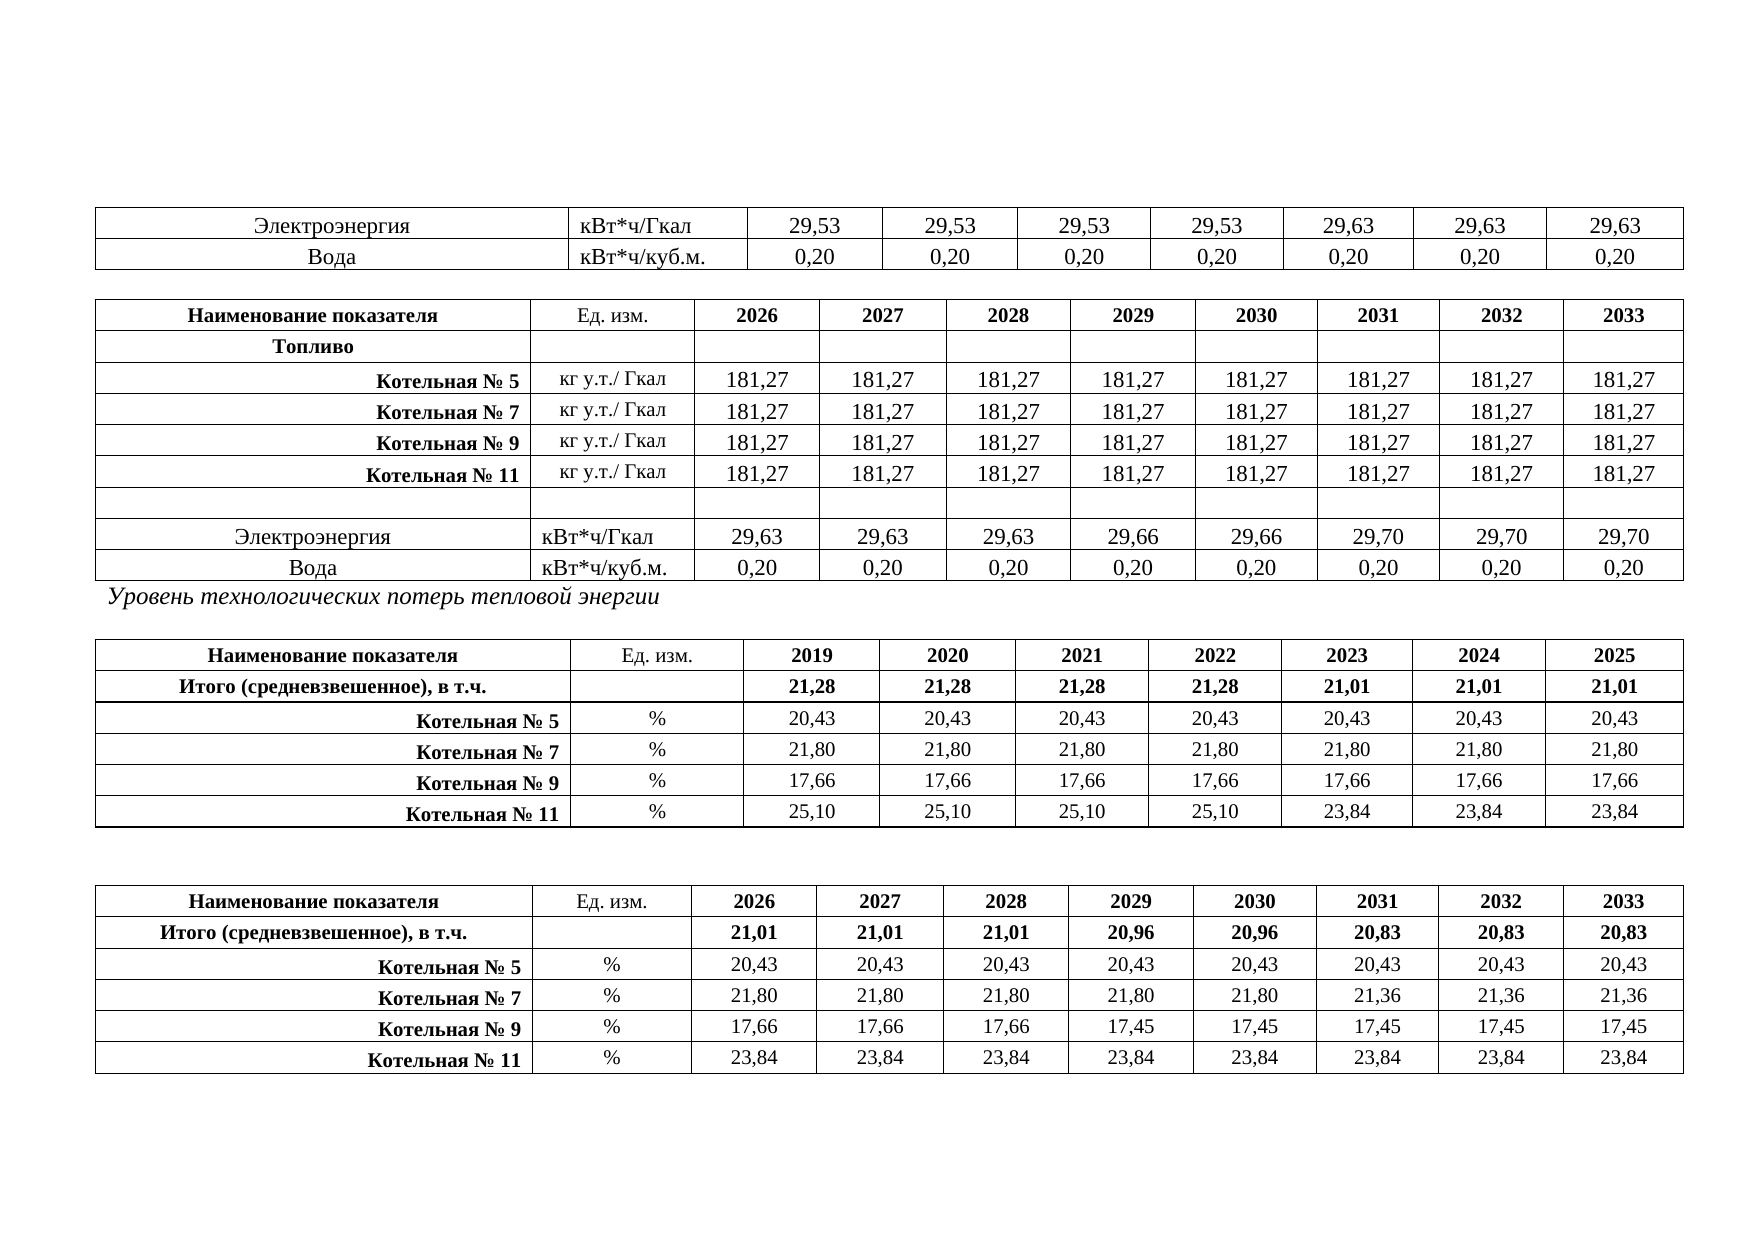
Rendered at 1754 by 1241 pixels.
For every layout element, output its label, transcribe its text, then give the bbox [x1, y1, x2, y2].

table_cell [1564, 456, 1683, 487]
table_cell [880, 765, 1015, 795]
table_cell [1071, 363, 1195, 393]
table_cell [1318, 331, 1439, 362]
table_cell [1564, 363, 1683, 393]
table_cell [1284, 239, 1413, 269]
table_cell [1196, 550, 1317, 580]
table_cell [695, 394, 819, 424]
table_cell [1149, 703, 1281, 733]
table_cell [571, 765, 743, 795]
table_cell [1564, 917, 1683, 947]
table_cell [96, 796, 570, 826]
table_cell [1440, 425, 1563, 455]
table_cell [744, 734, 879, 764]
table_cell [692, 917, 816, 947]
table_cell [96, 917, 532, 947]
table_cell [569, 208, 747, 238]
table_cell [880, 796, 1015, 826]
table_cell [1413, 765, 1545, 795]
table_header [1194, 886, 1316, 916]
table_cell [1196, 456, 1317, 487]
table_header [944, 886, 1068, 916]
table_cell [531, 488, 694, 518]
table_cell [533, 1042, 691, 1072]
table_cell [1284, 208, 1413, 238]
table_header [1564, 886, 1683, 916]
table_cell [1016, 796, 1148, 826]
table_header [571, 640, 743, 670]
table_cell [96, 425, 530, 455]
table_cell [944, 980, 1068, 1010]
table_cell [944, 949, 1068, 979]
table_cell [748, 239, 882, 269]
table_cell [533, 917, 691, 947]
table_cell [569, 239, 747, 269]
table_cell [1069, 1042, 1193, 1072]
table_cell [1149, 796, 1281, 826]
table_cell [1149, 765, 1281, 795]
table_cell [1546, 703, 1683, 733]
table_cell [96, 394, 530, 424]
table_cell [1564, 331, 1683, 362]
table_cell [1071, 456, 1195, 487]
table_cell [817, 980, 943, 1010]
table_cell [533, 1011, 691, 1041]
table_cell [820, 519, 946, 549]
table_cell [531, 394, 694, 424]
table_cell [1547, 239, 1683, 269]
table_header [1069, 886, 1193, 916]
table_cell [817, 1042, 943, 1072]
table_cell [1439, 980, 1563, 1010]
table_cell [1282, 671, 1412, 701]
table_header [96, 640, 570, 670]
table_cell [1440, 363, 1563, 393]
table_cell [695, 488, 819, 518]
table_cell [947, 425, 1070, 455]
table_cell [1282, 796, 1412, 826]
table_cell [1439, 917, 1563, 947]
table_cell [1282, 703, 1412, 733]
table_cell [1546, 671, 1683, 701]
text Уровень технологических потерь тепловой энергии [106, 581, 1695, 610]
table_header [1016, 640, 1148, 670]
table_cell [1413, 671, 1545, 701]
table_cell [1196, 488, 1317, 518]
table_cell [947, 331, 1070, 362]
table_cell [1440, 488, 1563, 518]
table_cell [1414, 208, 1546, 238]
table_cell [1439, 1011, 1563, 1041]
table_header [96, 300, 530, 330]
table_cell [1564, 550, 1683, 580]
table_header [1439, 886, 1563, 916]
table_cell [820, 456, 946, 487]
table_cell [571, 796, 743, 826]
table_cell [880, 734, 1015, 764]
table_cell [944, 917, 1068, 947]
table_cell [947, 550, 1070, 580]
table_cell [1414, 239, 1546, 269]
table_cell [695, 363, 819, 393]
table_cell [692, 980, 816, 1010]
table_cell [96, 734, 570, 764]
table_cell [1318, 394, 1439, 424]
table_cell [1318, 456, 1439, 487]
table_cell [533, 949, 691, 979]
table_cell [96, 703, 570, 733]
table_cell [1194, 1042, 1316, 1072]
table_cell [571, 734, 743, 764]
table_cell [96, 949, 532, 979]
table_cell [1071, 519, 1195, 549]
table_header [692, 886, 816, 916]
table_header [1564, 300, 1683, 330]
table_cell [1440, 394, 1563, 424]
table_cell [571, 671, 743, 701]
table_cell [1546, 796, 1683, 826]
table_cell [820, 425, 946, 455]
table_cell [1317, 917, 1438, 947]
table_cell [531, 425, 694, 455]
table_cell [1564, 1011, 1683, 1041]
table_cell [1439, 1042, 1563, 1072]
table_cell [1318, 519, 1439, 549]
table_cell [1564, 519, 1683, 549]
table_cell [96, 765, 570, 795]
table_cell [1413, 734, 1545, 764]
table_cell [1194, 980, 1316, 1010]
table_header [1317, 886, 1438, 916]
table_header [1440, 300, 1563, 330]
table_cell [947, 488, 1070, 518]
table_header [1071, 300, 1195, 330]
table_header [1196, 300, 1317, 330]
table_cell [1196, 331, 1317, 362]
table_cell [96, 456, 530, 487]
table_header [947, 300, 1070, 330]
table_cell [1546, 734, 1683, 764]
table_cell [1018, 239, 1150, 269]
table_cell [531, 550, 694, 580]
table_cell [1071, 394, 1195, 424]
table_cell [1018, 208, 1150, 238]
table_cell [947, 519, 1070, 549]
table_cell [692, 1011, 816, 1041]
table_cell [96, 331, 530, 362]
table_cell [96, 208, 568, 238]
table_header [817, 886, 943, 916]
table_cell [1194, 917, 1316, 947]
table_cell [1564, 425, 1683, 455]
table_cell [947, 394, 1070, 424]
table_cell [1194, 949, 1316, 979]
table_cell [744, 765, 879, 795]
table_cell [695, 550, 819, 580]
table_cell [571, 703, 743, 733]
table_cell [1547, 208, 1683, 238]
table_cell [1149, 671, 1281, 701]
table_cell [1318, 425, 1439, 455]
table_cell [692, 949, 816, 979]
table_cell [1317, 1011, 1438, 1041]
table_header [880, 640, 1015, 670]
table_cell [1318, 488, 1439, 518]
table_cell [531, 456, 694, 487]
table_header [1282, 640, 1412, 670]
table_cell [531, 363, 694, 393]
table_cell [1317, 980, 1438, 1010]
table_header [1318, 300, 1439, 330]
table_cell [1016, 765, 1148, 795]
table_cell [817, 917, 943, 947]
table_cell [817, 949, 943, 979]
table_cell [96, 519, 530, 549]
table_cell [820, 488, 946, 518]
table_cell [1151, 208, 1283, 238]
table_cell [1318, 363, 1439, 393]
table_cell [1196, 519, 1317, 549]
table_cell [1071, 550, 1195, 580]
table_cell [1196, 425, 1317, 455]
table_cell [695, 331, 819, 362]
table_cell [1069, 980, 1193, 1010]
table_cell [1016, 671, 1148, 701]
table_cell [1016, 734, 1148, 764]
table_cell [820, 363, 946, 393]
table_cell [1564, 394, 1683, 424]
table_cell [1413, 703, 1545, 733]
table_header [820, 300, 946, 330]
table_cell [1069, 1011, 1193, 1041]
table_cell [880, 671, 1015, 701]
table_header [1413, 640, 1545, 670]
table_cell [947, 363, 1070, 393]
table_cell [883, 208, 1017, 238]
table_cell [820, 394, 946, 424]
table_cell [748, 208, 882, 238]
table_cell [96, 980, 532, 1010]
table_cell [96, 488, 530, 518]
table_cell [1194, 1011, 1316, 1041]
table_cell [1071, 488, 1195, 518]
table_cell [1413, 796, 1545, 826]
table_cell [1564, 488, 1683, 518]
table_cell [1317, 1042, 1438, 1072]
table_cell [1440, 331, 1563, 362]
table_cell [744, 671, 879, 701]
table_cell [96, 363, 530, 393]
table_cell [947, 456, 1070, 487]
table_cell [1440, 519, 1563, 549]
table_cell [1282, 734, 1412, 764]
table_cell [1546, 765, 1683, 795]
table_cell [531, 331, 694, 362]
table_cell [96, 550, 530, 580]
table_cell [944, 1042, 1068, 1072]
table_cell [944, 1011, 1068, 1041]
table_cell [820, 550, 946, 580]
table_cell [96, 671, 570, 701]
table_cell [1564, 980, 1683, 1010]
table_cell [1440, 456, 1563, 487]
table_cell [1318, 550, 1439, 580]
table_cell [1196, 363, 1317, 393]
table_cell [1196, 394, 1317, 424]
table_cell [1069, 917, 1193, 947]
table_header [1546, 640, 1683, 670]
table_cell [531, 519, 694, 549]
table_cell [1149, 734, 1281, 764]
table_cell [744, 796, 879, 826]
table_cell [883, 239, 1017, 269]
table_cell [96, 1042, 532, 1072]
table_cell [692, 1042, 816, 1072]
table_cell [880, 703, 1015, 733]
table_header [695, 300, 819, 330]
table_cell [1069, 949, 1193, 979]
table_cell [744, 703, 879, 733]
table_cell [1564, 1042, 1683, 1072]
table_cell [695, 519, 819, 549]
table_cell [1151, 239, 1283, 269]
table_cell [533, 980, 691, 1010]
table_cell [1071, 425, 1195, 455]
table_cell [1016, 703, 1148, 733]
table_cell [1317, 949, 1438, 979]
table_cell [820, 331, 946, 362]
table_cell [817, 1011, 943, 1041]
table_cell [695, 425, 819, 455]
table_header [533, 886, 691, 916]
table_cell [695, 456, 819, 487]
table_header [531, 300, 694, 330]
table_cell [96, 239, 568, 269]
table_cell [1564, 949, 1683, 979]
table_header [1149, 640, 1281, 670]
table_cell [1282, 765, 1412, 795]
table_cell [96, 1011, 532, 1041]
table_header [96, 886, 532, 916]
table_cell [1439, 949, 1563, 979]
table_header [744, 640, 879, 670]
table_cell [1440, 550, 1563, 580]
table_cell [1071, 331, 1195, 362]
